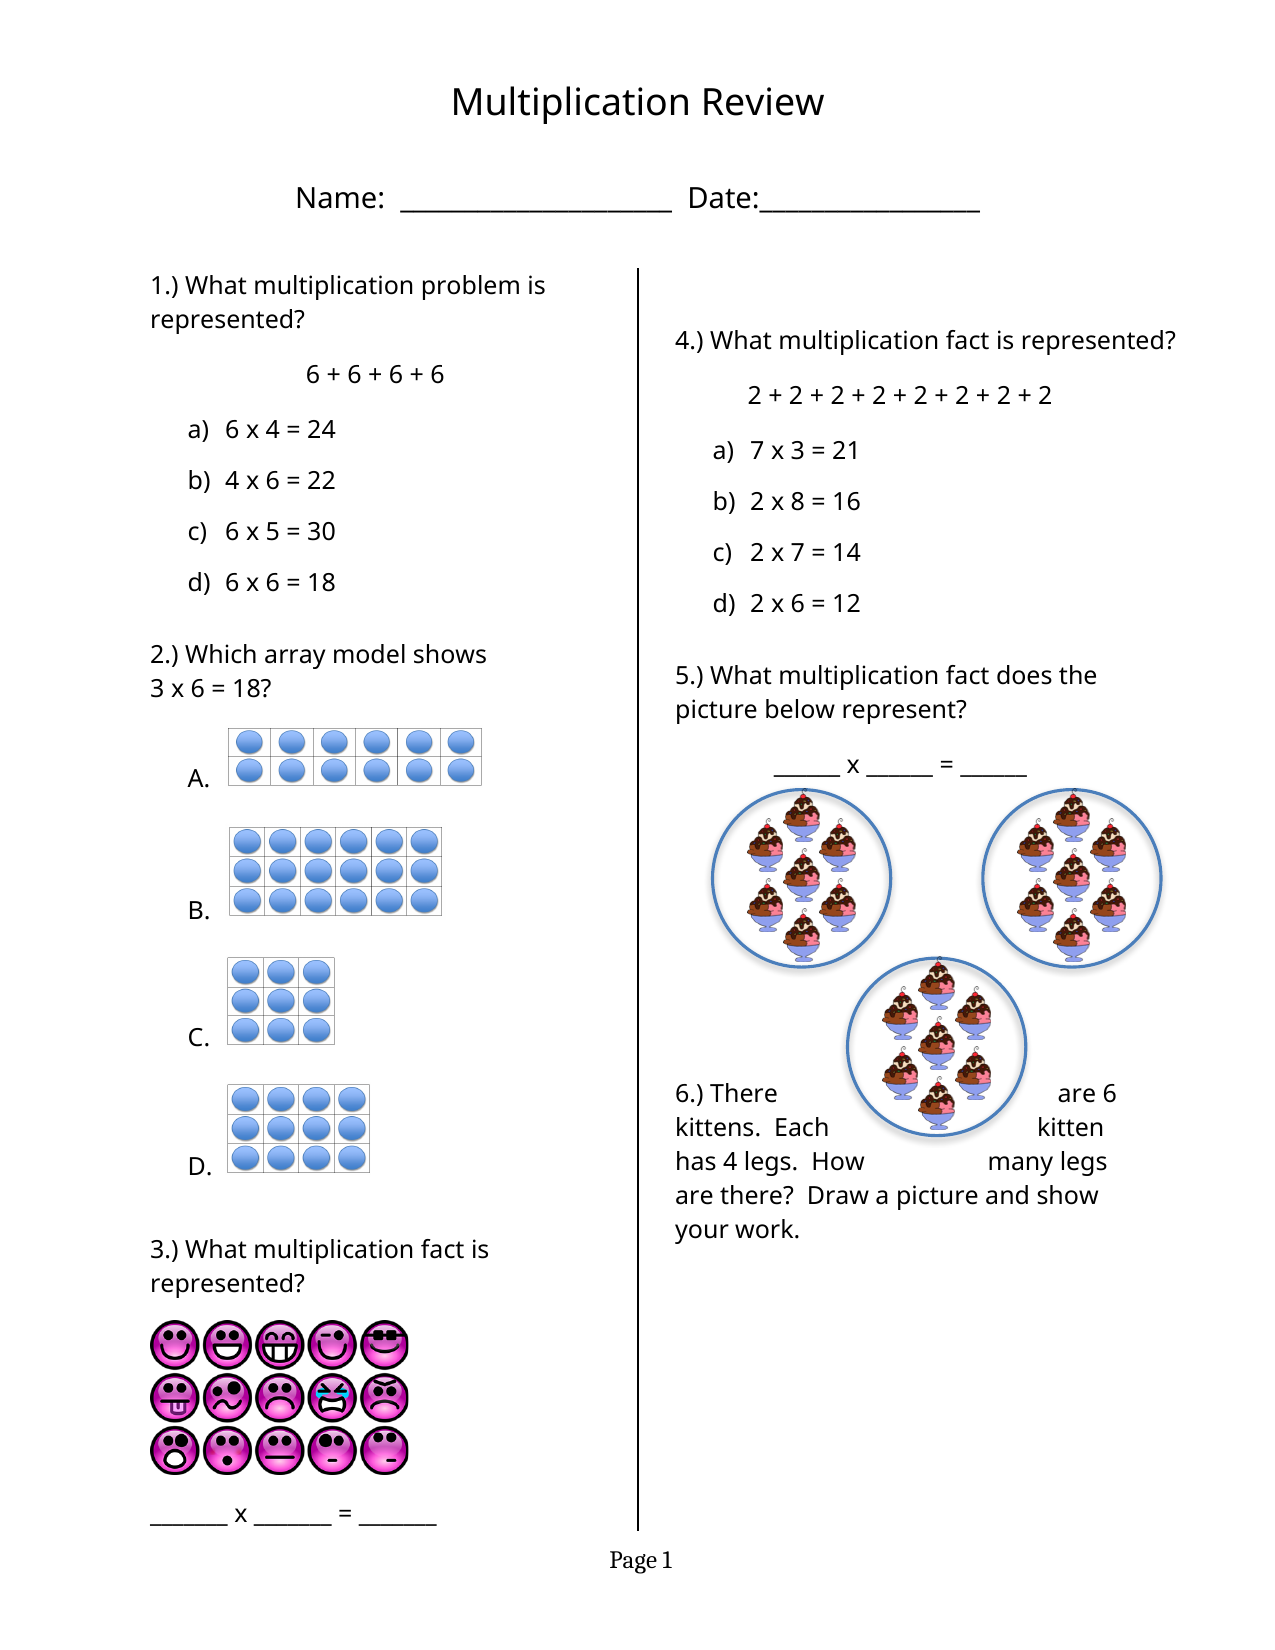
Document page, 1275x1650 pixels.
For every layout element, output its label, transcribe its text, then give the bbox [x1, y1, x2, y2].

picture [225, 955, 336, 1047]
picture [225, 725, 484, 788]
list 6 x 5 = 30 [187, 514, 600, 548]
list 2 x 6 = 12 [712, 586, 1125, 620]
text ______ x ______ = ______ [675, 746, 1125, 781]
text 2.) Which array model shows 3 x 6 = 18? [150, 637, 600, 705]
text 6.) There are 6 kittens. Each kitten has 4 legs. How many legs are there? Draw a picture and show your work. [675, 1076, 1125, 1246]
text 6 + 6 + 6 + 6 [150, 357, 600, 391]
picture [225, 1082, 371, 1175]
list 6 x 6 = 18 [187, 565, 600, 599]
list 2 x 8 = 16 [712, 483, 1125, 518]
list 4 x 6 = 22 [187, 463, 600, 497]
text 1.) What multiplication problem is represented? [150, 268, 600, 336]
list 2 x 7 = 14 [712, 534, 1125, 569]
text 4.) What multiplication fact is represented? [675, 323, 1181, 357]
list 6 x 4 = 24 [187, 412, 600, 446]
list 7 x 3 = 21 [712, 432, 1125, 467]
text 3.) What multiplication fact is represented? [150, 1232, 600, 1300]
text _______ x _______ = _______ [150, 1495, 600, 1529]
picture [225, 823, 446, 920]
picture [882, 956, 991, 1130]
picture [150, 1320, 409, 1475]
picture [1017, 788, 1126, 962]
text 5.) What multiplication fact does the picture below represent? [675, 657, 1125, 726]
text 2 + 2 + 2 + 2 + 2 + 2 + 2 + 2 [675, 378, 1125, 412]
picture [747, 788, 856, 962]
